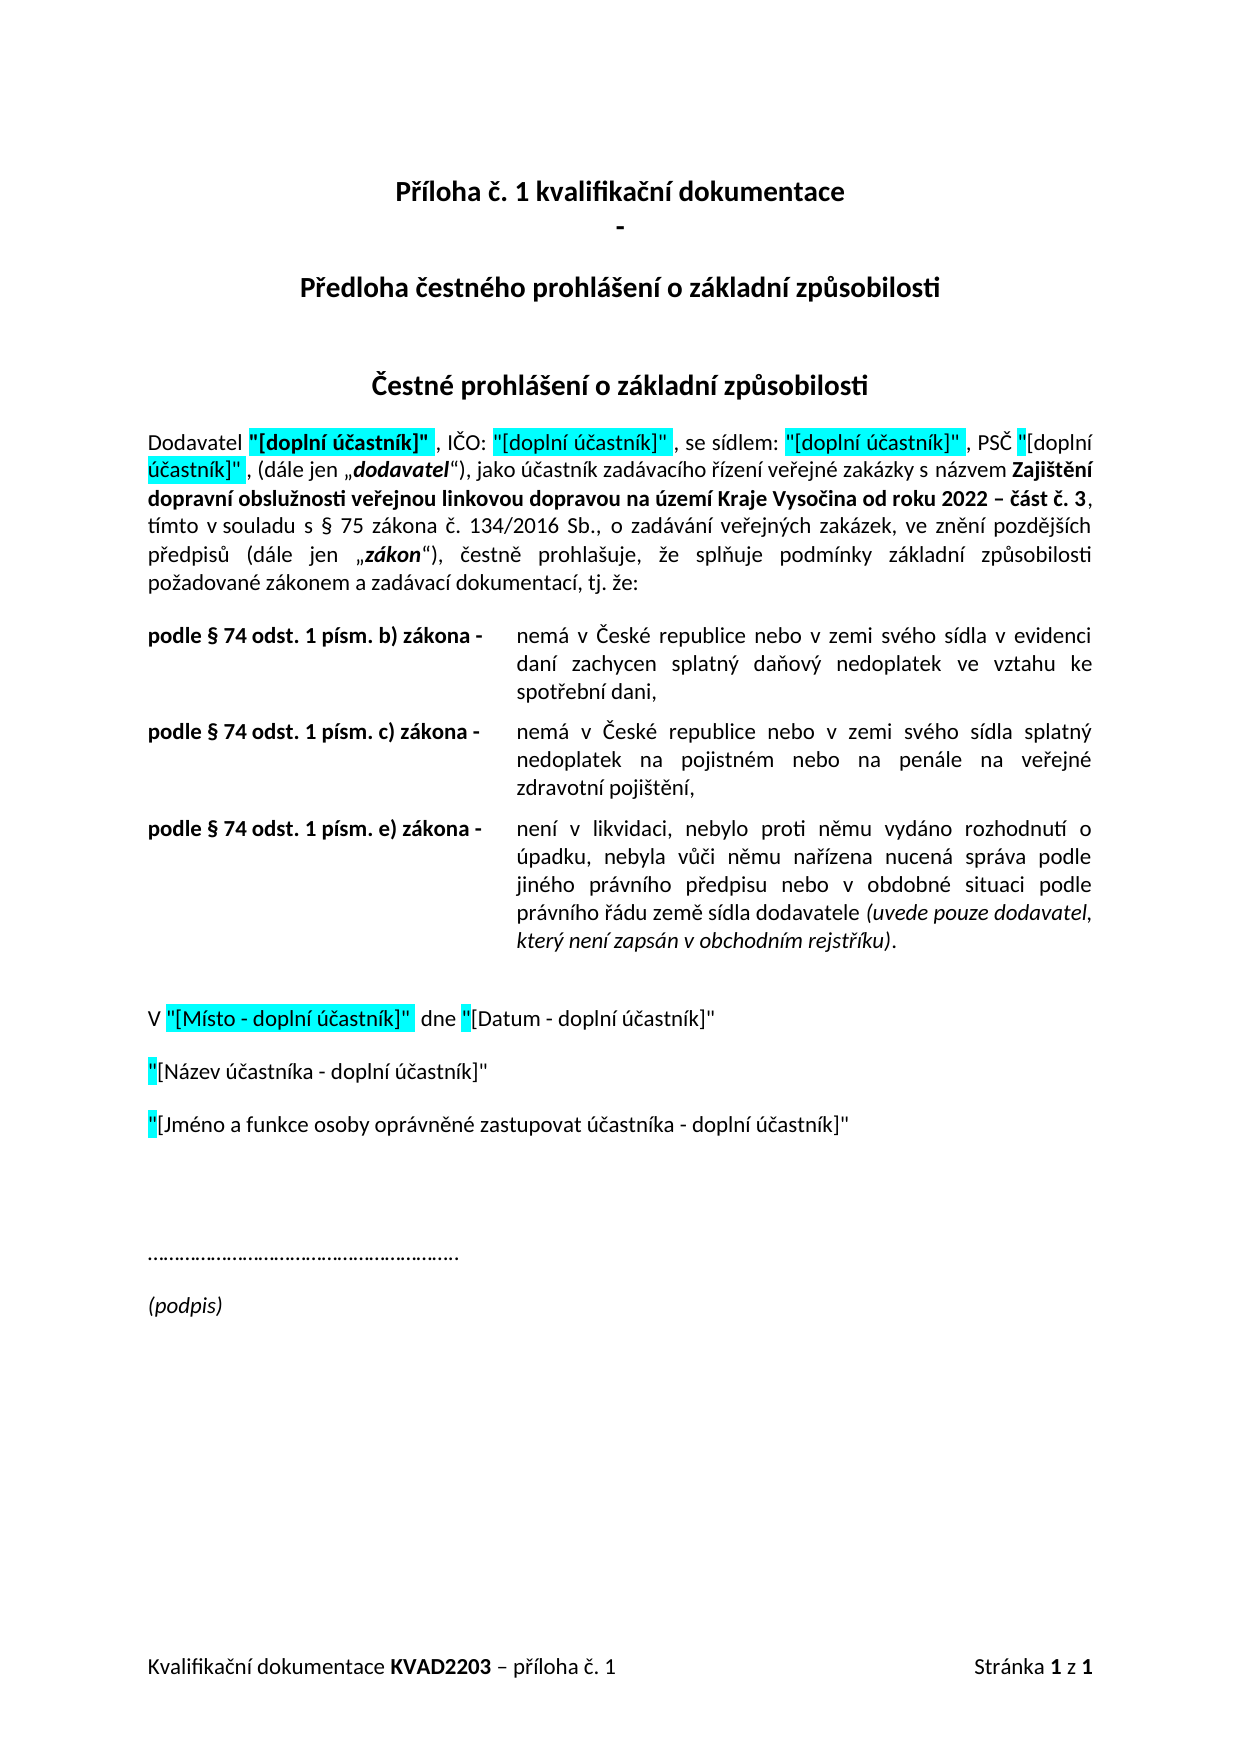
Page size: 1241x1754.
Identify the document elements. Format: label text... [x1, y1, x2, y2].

text ………………………………………………….. [148, 1238, 1093, 1266]
text V dne [415, 1004, 461, 1032]
text V dne [471, 1004, 1093, 1032]
text (podpis) [148, 1291, 1093, 1319]
text Čestné prohlášení o základní způsobilosti [148, 367, 1093, 403]
list podle § 74 odst. 1 písm. b) zákona - nemá v České republice nebo v zemi svého sídla v evidenci daní zachycen splatný daňový nedoplatek ve vztahu ke spotřební dani, [148, 621, 1093, 705]
text Dodavatel , IČO: , se sídlem: , PSČ , (dále jen „dodavatel“), jako účastník zadávacího řízení veřejné zakázky s názvem Zajištění dopravní obslužnosti veřejnou linkovou dopravou na území Kraje Vysočina od roku 2022 – část č. 3, tímto v souladu s § 75 zákona č. 134/2016 Sb., o zadávání veřejných zakázek, ve znění pozdějších předpisů (dále jen „zákon“), čestně prohlašuje, že splňuje podmínky základní způsobilosti požadované zákonem a zadávací dokumentací, tj. že: [148, 428, 1093, 596]
text V dne [148, 1004, 166, 1032]
list podle § 74 odst. 1 písm. e) zákona - není v likvidaci, nebylo proti němu vydáno rozhodnutí o úpadku, nebyla vůči němu nařízena nucená správa podle jiného právního předpisu nebo v obdobné situaci podle právního řádu země sídla dodavatele (uvede pouze dodavatel, který není zapsán v obchodním rejstříku). [148, 814, 1093, 954]
text Předloha čestného prohlášení o základní způsobilosti [148, 269, 1093, 304]
text - [148, 208, 1093, 244]
list podle § 74 odst. 1 písm. c) zákona - nemá v České republice nebo v zemi svého sídla splatný nedoplatek na pojistném nebo na penále na veřejné zdravotní pojištění, [148, 717, 1093, 801]
text Příloha č. 1 kvalifikační dokumentace [148, 173, 1093, 208]
